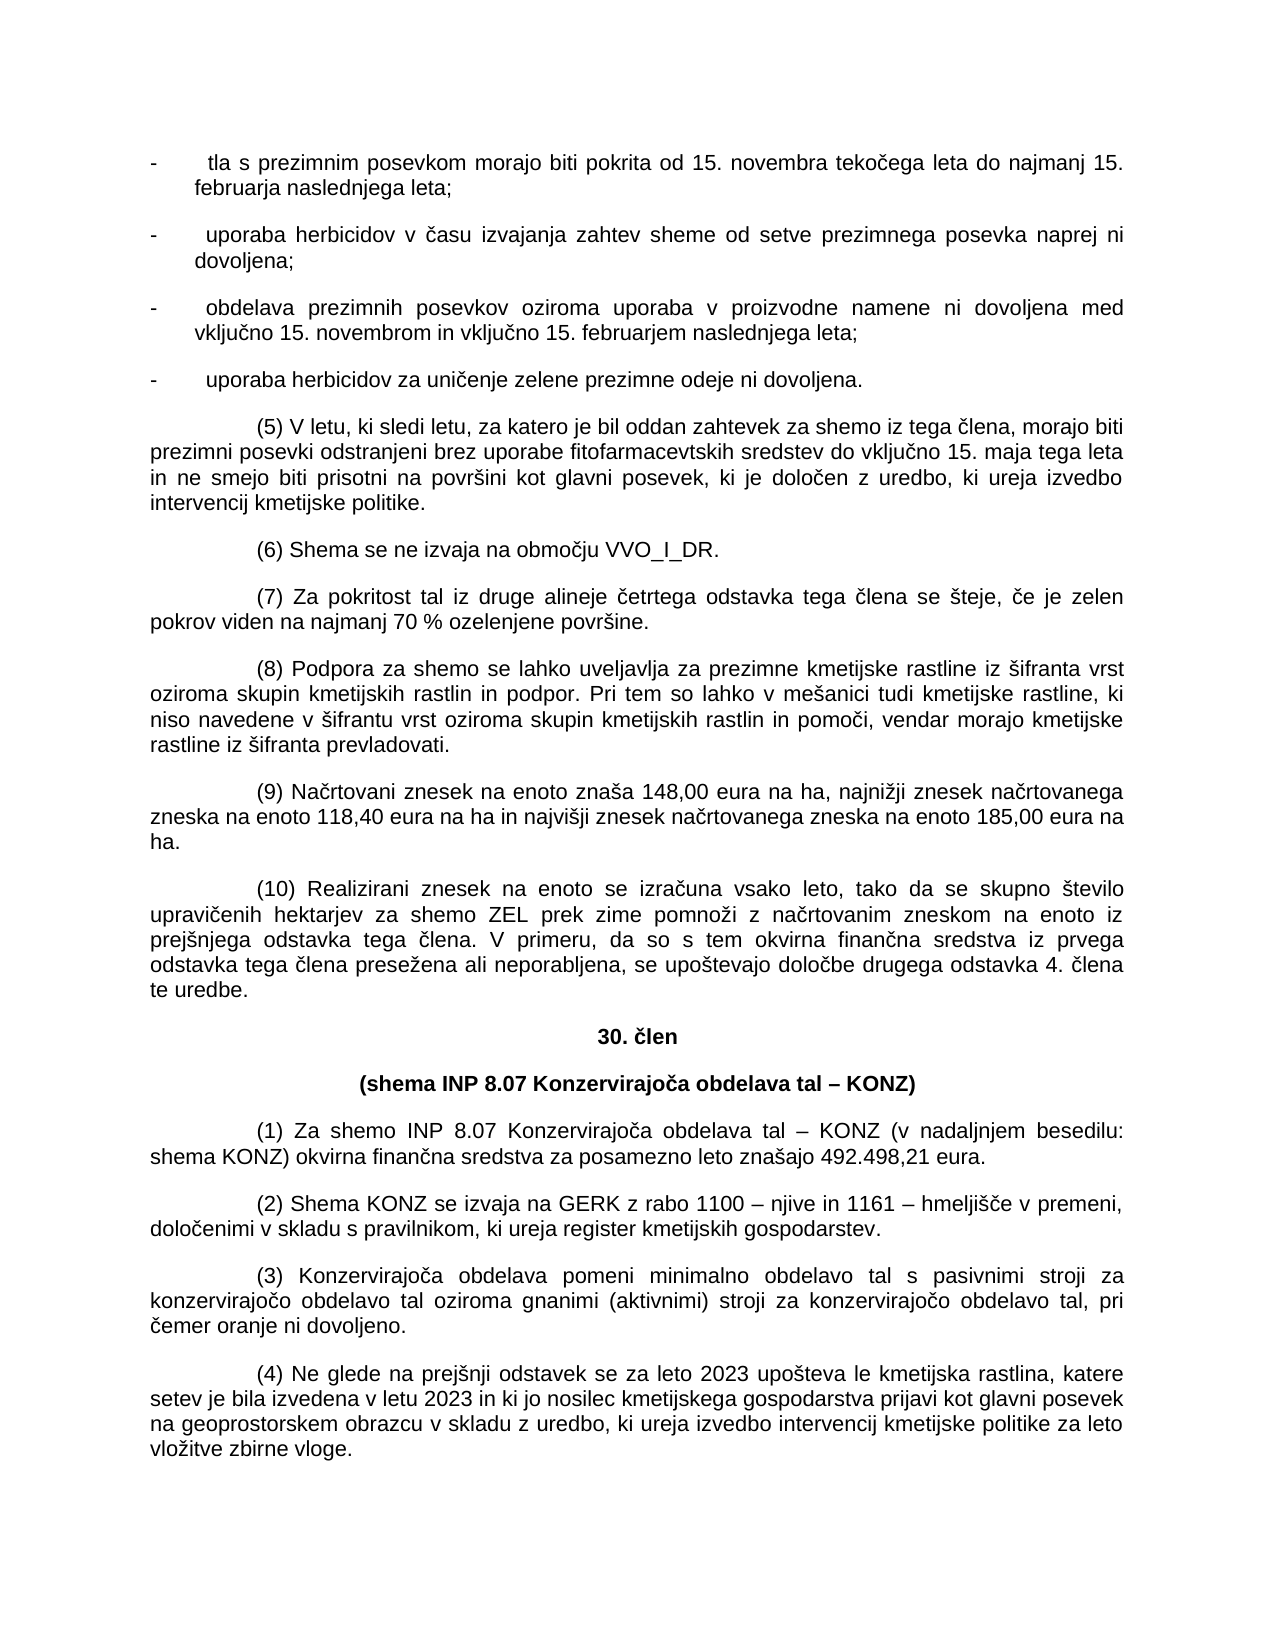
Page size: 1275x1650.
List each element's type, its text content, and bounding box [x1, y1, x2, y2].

text 30. člen [150, 974, 1125, 1021]
text (1) Za shemo INP 8.07 Konzervirajoča obdelava tal – KONZ (v nadaljnjem besedilu: shema KONZ) okvirna finančna sredstva za posamezno leto znašajo 492.498,21 eura. [150, 1093, 1125, 1166]
text - uporaba herbicidov za uničenje zelene prezimne odeje ni dovoljena. [150, 367, 1125, 389]
text - obdelava prezimnih posevkov oziroma uporaba v proizvodne namene ni dovoljena med vključno 15. novembrom in vključno 15. februarjem naslednjega leta; [150, 294, 1125, 345]
text (2) Shema KONZ se izvaja na GERK z rabo 1100 – njive in 1161 – hmeljišče v premeni, določenimi v skladu s pravilnikom, ki ureja register kmetijskih gospodarstev. [150, 1166, 1125, 1238]
text (4) Ne glede na prejšnji odstavek se za leto 2023 upošteva le kmetijska rastlina, katere setev je bila izvedena v letu 2023 in ki jo nosilec kmetijskega gospodarstva prijavi kot glavni posevek na geoprostorskem obrazcu v skladu z uredbo, ki ureja izvedbo intervencij kmetijske politike za leto vložitve zbirne vloge. [150, 1335, 1125, 1461]
text (9) Načrtovani znesek na enoto znaša 148,00 eura na ha, najnižji znesek načrtovanega zneska na enoto 118,40 eura na ha in najvišji znesek načrtovanega zneska na enoto 185,00 eura na ha. [150, 754, 1125, 851]
text (8) Podpora za shemo se lahko uveljavlja za prezimne kmetijske rastline iz šifranta vrst oziroma skupin kmetijskih rastlin in podpor. Pri tem so lahko v mešanici tudi kmetijske rastline, ki niso navedene v šifrantu vrst oziroma skupin kmetijskih rastlin in pomoči, vendar morajo kmetijske rastline iz šifranta prevladovati. [150, 631, 1125, 754]
text (7) Za pokritost tal iz druge alineje četrtega odstavka tega člena se šteje, če je zelen pokrov viden na najmanj 70 % ozelenjene površine. [150, 559, 1125, 631]
text (3) Konzervirajoča obdelava pomeni minimalno obdelavo tal s pasivnimi stroji za konzervirajočo obdelavo tal oziroma gnanimi (aktivnimi) stroji za konzervirajočo obdelavo tal, pri čemer oranje ni dovoljeno. [150, 1238, 1125, 1335]
text - uporaba herbicidov v času izvajanja zahtev sheme od setve prezimnega posevka naprej ni dovoljena; [150, 222, 1125, 273]
text - tla s prezimnim posevkom morajo biti pokrita od 15. novembra tekočega leta do najmanj 15. februarja naslednjega leta; [150, 150, 1125, 200]
text (shema INP 8.07 Konzervirajoča obdelava tal – KONZ) [150, 1021, 1125, 1093]
text (6) Shema se ne izvaja na območju VVO_I_DR. [150, 512, 1125, 559]
text (10) Realizirani znesek na enoto se izračuna vsako leto, tako da se skupno število upravičenih hektarjev za shemo ZEL prek zime pomnoži z načrtovanim zneskom na enoto iz prejšnjega odstavka tega člena. V primeru, da so s tem okvirna finančna sredstva iz prvega odstavka tega člena presežena ali neporabljena, se upoštevajo določbe drugega odstavka 4. člena te uredbe. [150, 851, 1125, 974]
text (5) V letu, ki sledi letu, za katero je bil oddan zahtevek za shemo iz tega člena, morajo biti prezimni posevki odstranjeni brez uporabe fitofarmacevtskih sredstev do vključno 15. maja tega leta in ne smejo biti prisotni na površini kot glavni posevek, ki je določen z uredbo, ki ureja izvedbo intervencij kmetijske politike. [150, 389, 1125, 512]
